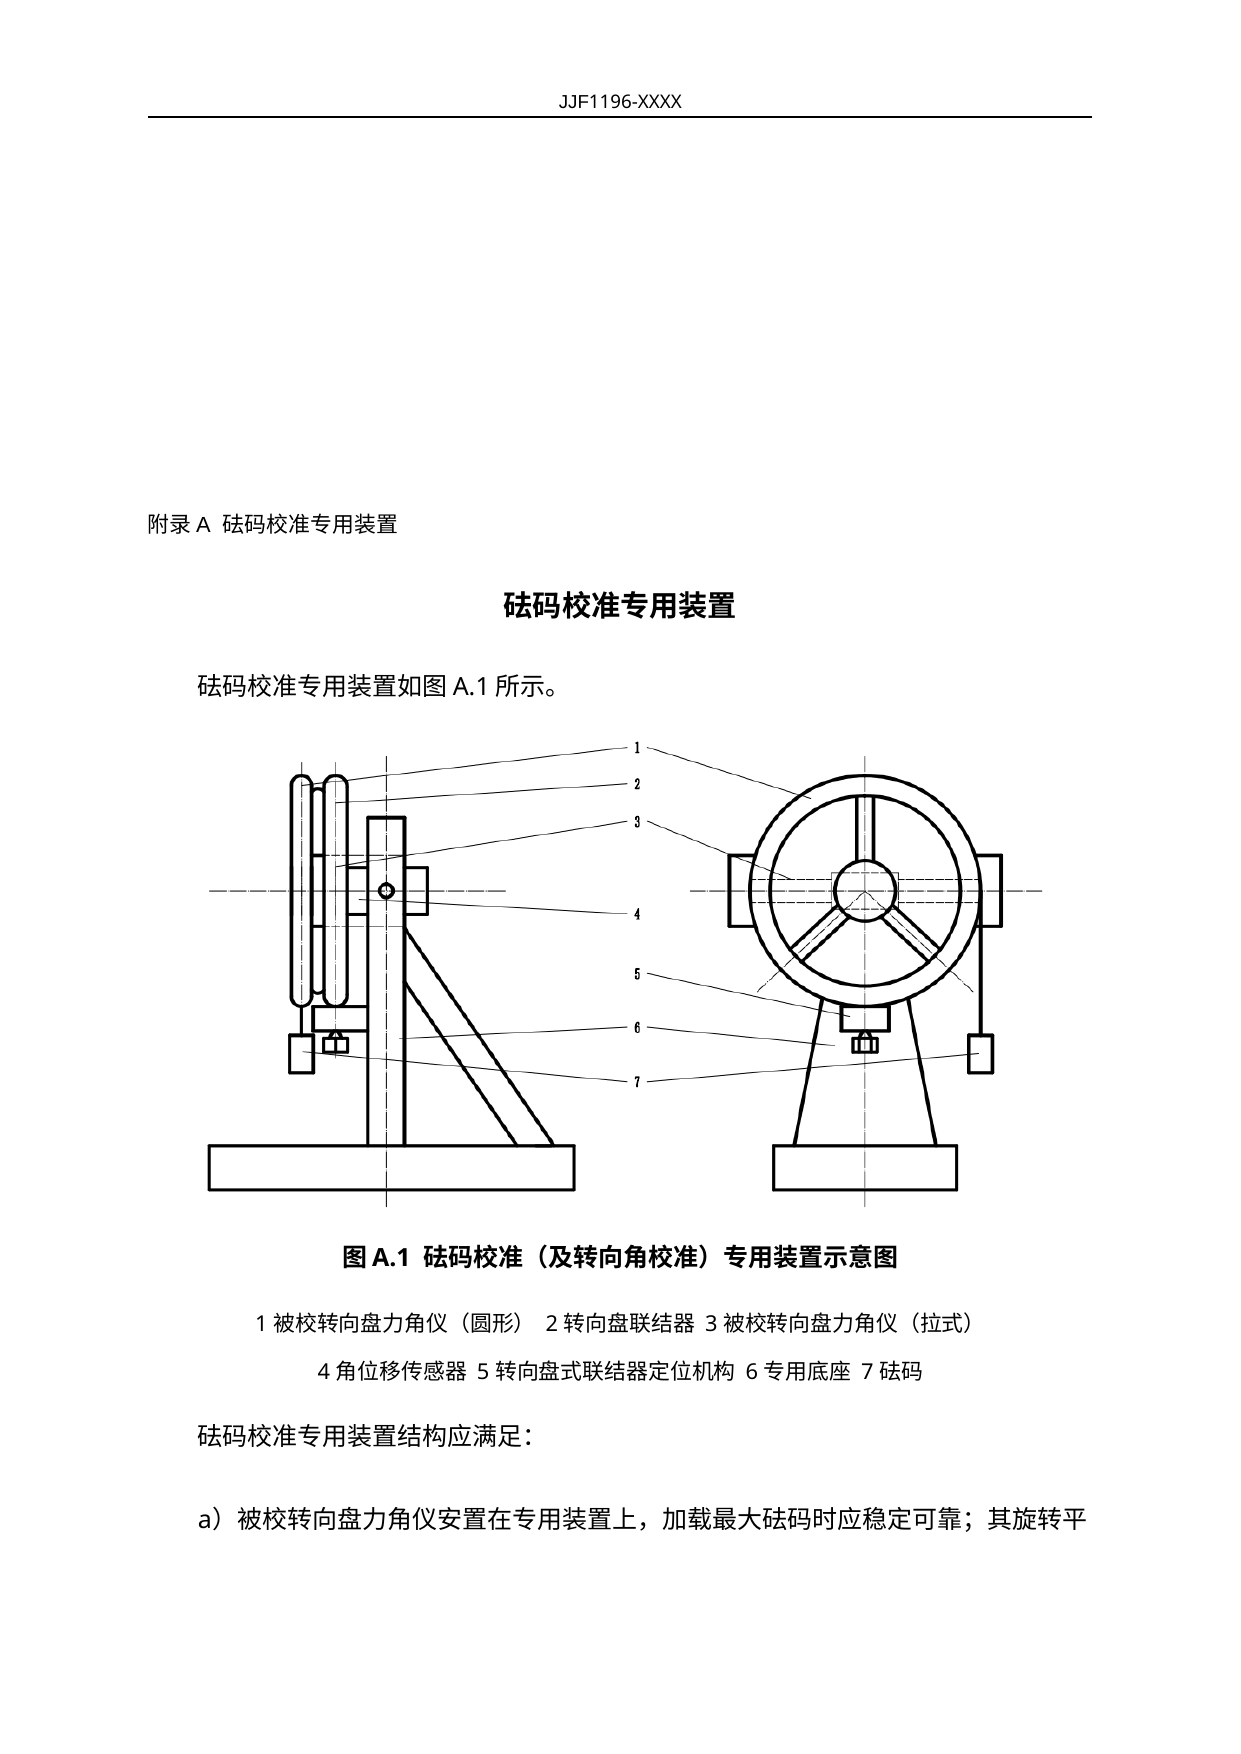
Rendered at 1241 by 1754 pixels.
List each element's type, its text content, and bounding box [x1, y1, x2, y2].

text 图A.1 砝码校准（及转向角校准）专用装置示意图 [148, 1223, 1092, 1288]
text 砝码校准专用装置 [148, 571, 1092, 636]
text 4 角位移传感器 5 转向盘式联结器定位机构 6 专用底座 7 砝码 [148, 1354, 1092, 1387]
text 附录A 砝码校准专用装置 [148, 507, 1092, 539]
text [148, 1486, 1092, 1551]
text 1 被校转向盘力角仪（圆形） 2 转向盘联结器 3 被校转向盘力角仪（拉式） [148, 1306, 1092, 1338]
text 砝码校准专用装置结构应满足： [148, 1402, 1092, 1467]
text 砝码校准专用装置如图A.1所示。 [148, 652, 1092, 717]
picture [190, 735, 1050, 1217]
